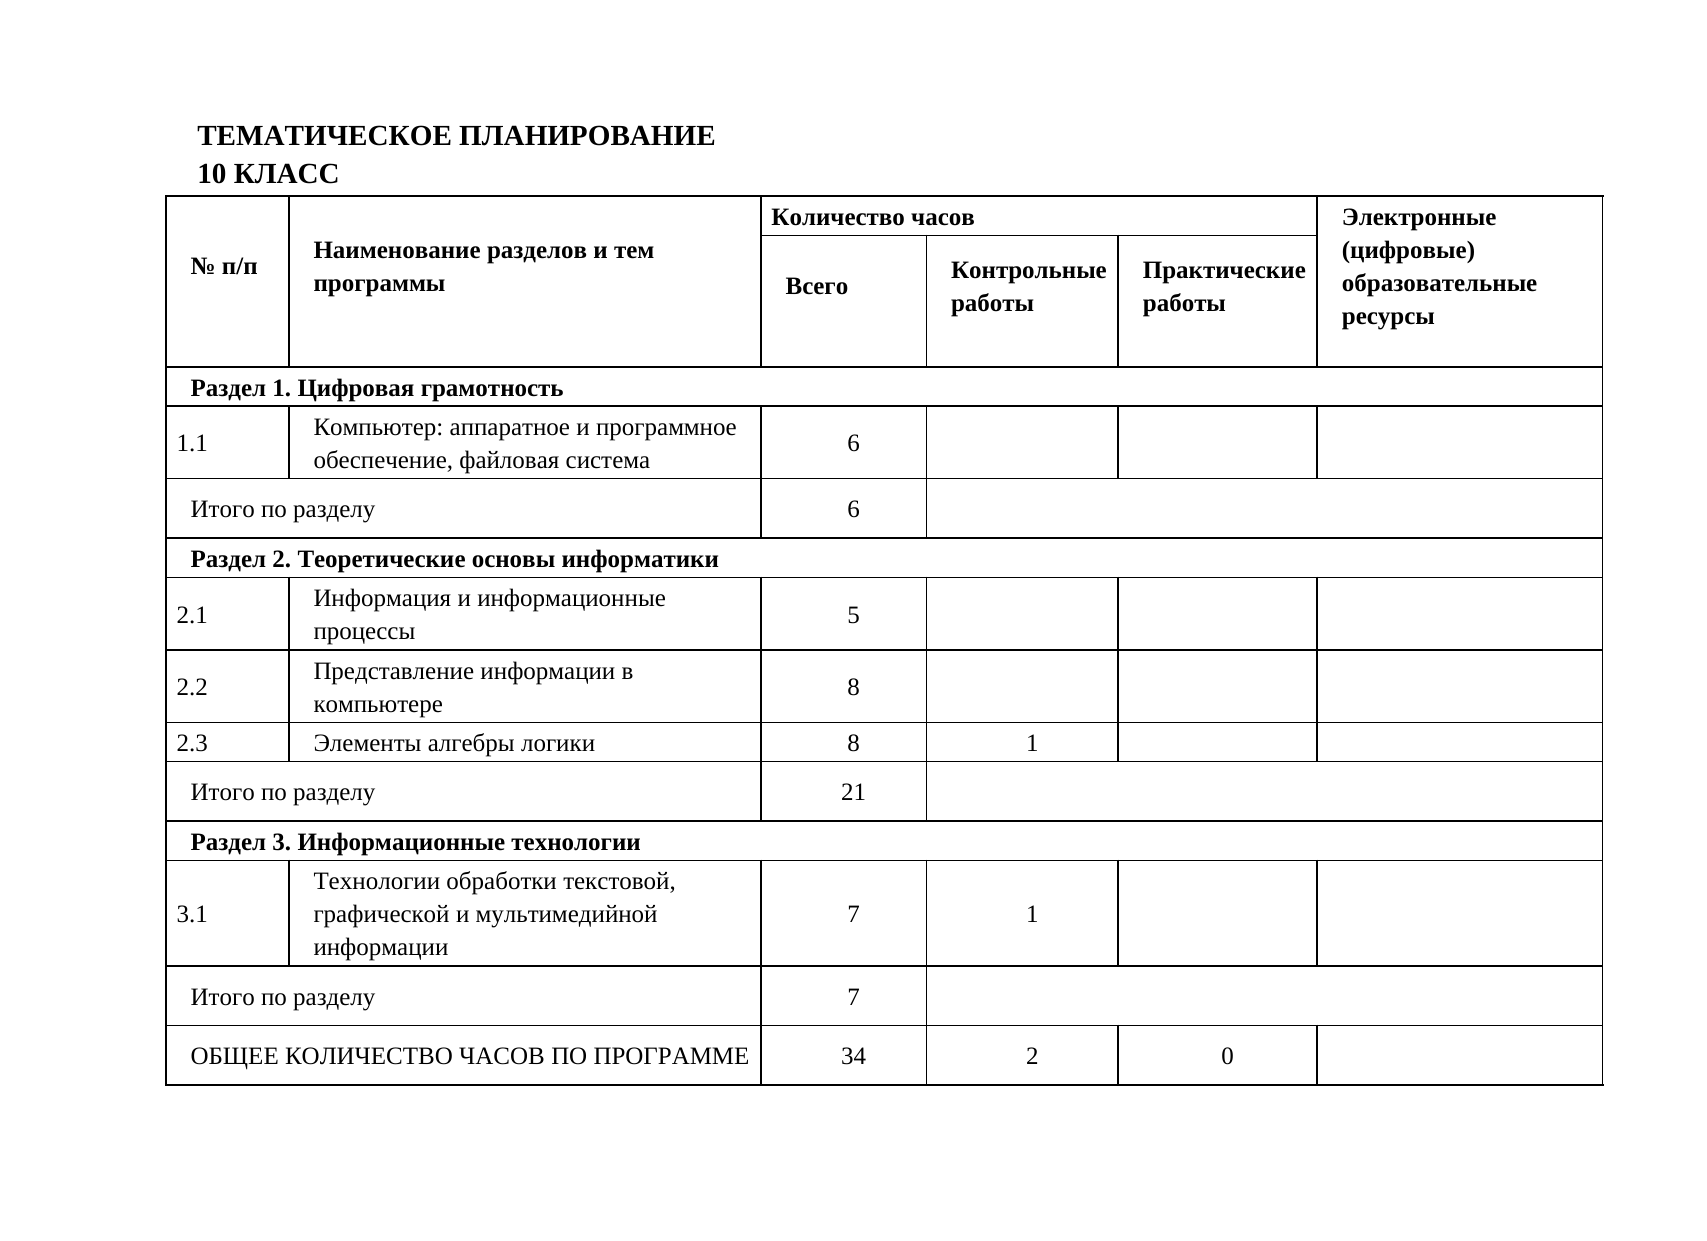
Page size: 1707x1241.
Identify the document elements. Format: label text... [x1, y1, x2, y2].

table_cell Компьютер: аппаратное и программное обеспечение, файловая система [290, 407, 760, 478]
table_cell [927, 578, 1117, 649]
table_cell 1 [927, 861, 1117, 965]
table_cell 0 [1119, 1026, 1316, 1084]
table_header Электронные (цифровые) образовательные ресурсы [1318, 197, 1602, 366]
table_cell [927, 967, 1602, 1024]
table_cell Всего [762, 236, 926, 366]
table_cell Информация и информационные процессы [290, 578, 760, 649]
table_cell [1119, 578, 1316, 649]
table_cell Контрольные работы [927, 236, 1117, 366]
table_cell ОБЩЕЕ КОЛИЧЕСТВО ЧАСОВ ПО ПРОГРАММЕ [167, 1026, 760, 1084]
table_cell [927, 407, 1117, 478]
table_cell Технологии обработки текстовой, графической и мультимедийной информации [290, 861, 760, 965]
text ТЕМАТИЧЕСКОЕ ПЛАНИРОВАНИЕ [190, 118, 1618, 152]
table_cell 7 [762, 861, 926, 965]
table_cell 3.1 [167, 861, 288, 965]
table_cell Раздел 2. Теоретические основы информатики [167, 539, 1602, 577]
table_cell [927, 651, 1117, 721]
table_cell 34 [762, 1026, 926, 1084]
table_cell 1 [927, 723, 1117, 761]
table_cell 2 [927, 1026, 1117, 1084]
table_cell 1.1 [167, 407, 288, 478]
table_cell [1119, 723, 1316, 761]
table_cell Представление информации в компьютере [290, 651, 760, 721]
table_cell [1119, 651, 1316, 721]
table_header Количество часов [762, 197, 1316, 234]
table_cell 6 [762, 407, 926, 478]
table_cell [927, 762, 1602, 820]
table_cell 7 [762, 967, 926, 1024]
table_cell Элементы алгебры логики [290, 723, 760, 761]
table_cell [927, 479, 1602, 537]
table_cell 2.1 [167, 578, 288, 649]
table_cell [1318, 407, 1602, 478]
table_cell 8 [762, 723, 926, 761]
table_cell [1119, 407, 1316, 478]
table_cell 6 [762, 479, 926, 537]
table_cell 21 [762, 762, 926, 820]
table_cell [1318, 861, 1602, 965]
table_header № п/п [167, 197, 288, 366]
table_header Наименование разделов и тем программы [290, 197, 760, 366]
table_cell [1318, 1026, 1602, 1084]
table_cell Раздел 3. Информационные технологии [167, 822, 1602, 859]
table_cell [1119, 861, 1316, 965]
table_cell [1318, 651, 1602, 721]
table_cell 2.3 [167, 723, 288, 761]
table_cell Раздел 1. Цифровая грамотность [167, 368, 1602, 405]
table_cell Итого по разделу [167, 762, 760, 820]
table_cell 5 [762, 578, 926, 649]
table_cell 2.2 [167, 651, 288, 721]
table_cell Итого по разделу [167, 967, 760, 1024]
table_cell Практические работы [1119, 236, 1316, 366]
text 10 КЛАСС [190, 157, 1618, 190]
table_cell 8 [762, 651, 926, 721]
table_cell Итого по разделу [167, 479, 760, 537]
table_cell [1318, 578, 1602, 649]
table_cell [1318, 723, 1602, 761]
